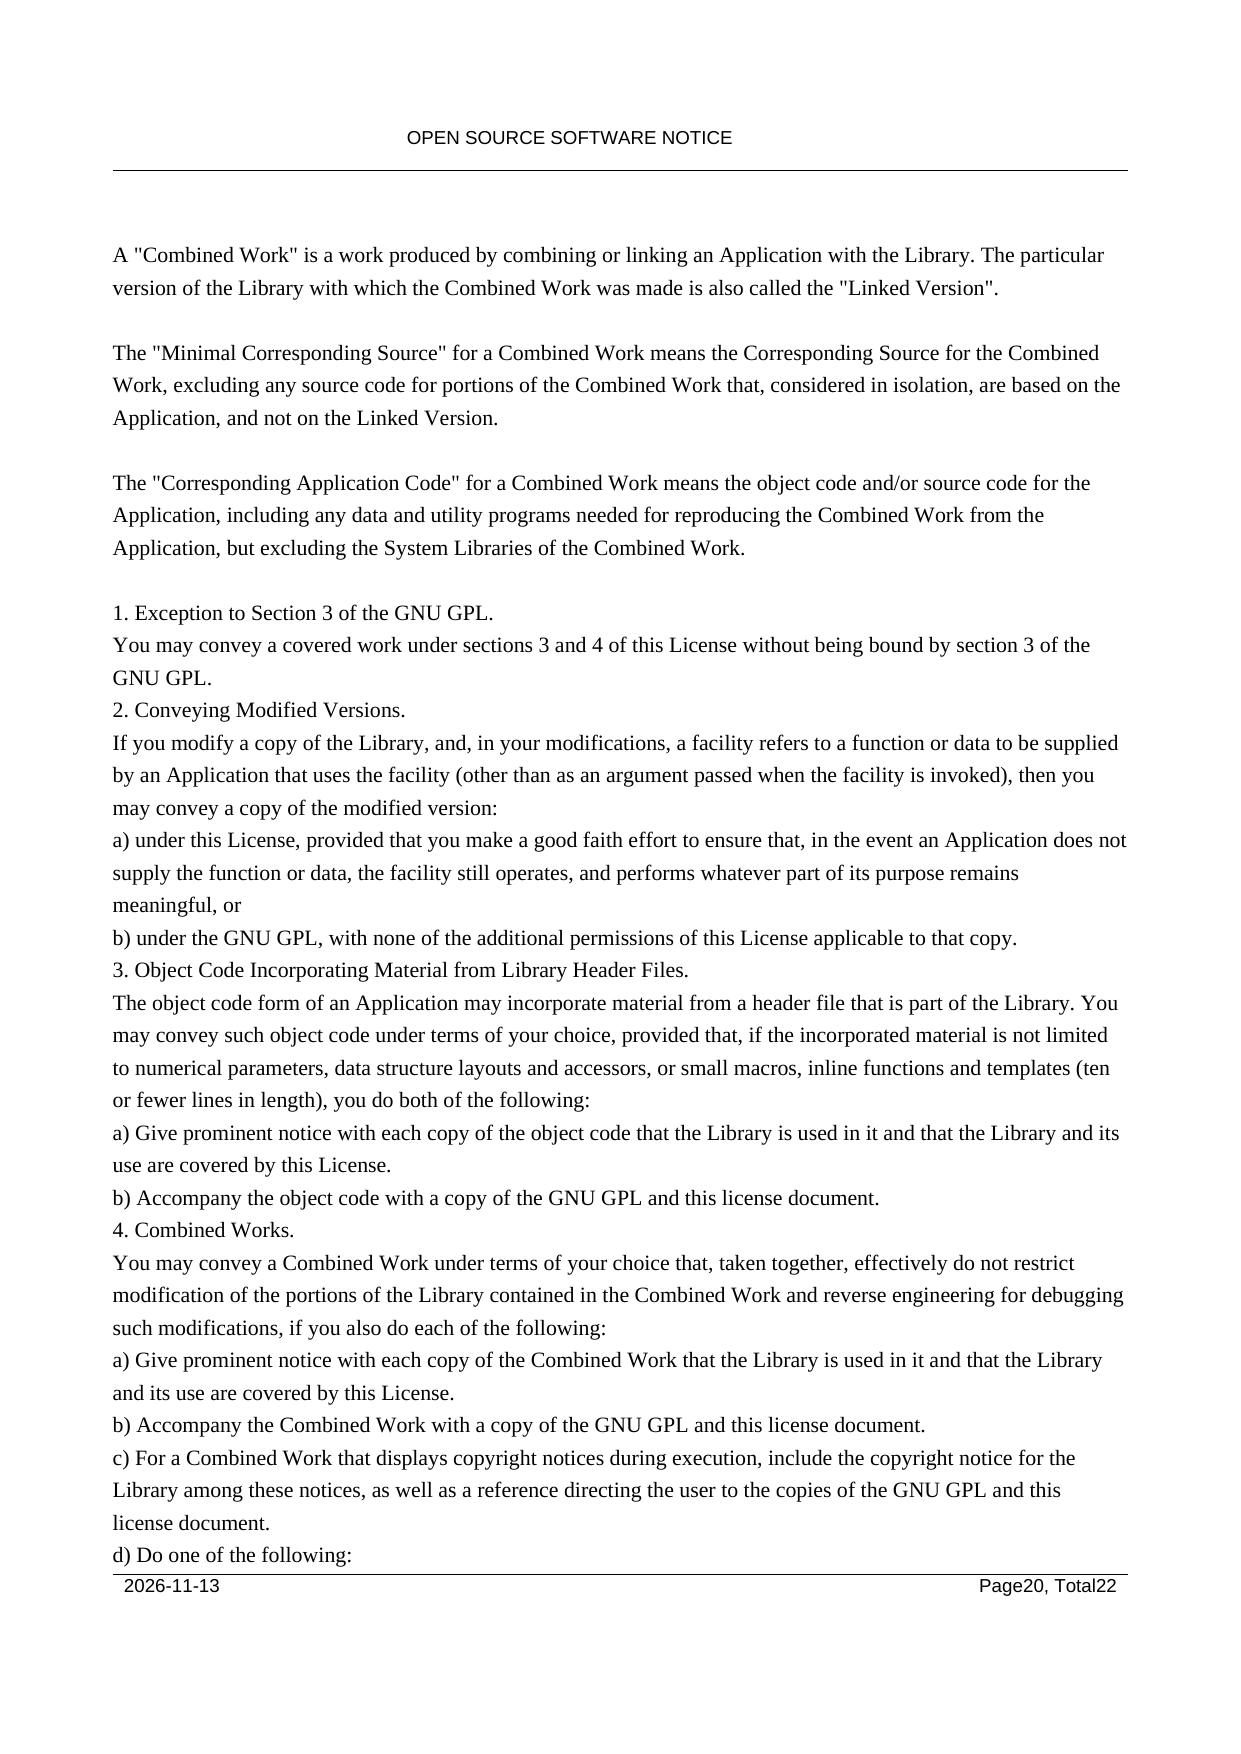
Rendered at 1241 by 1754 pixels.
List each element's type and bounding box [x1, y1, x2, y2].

text [112, 206, 1128, 1571]
